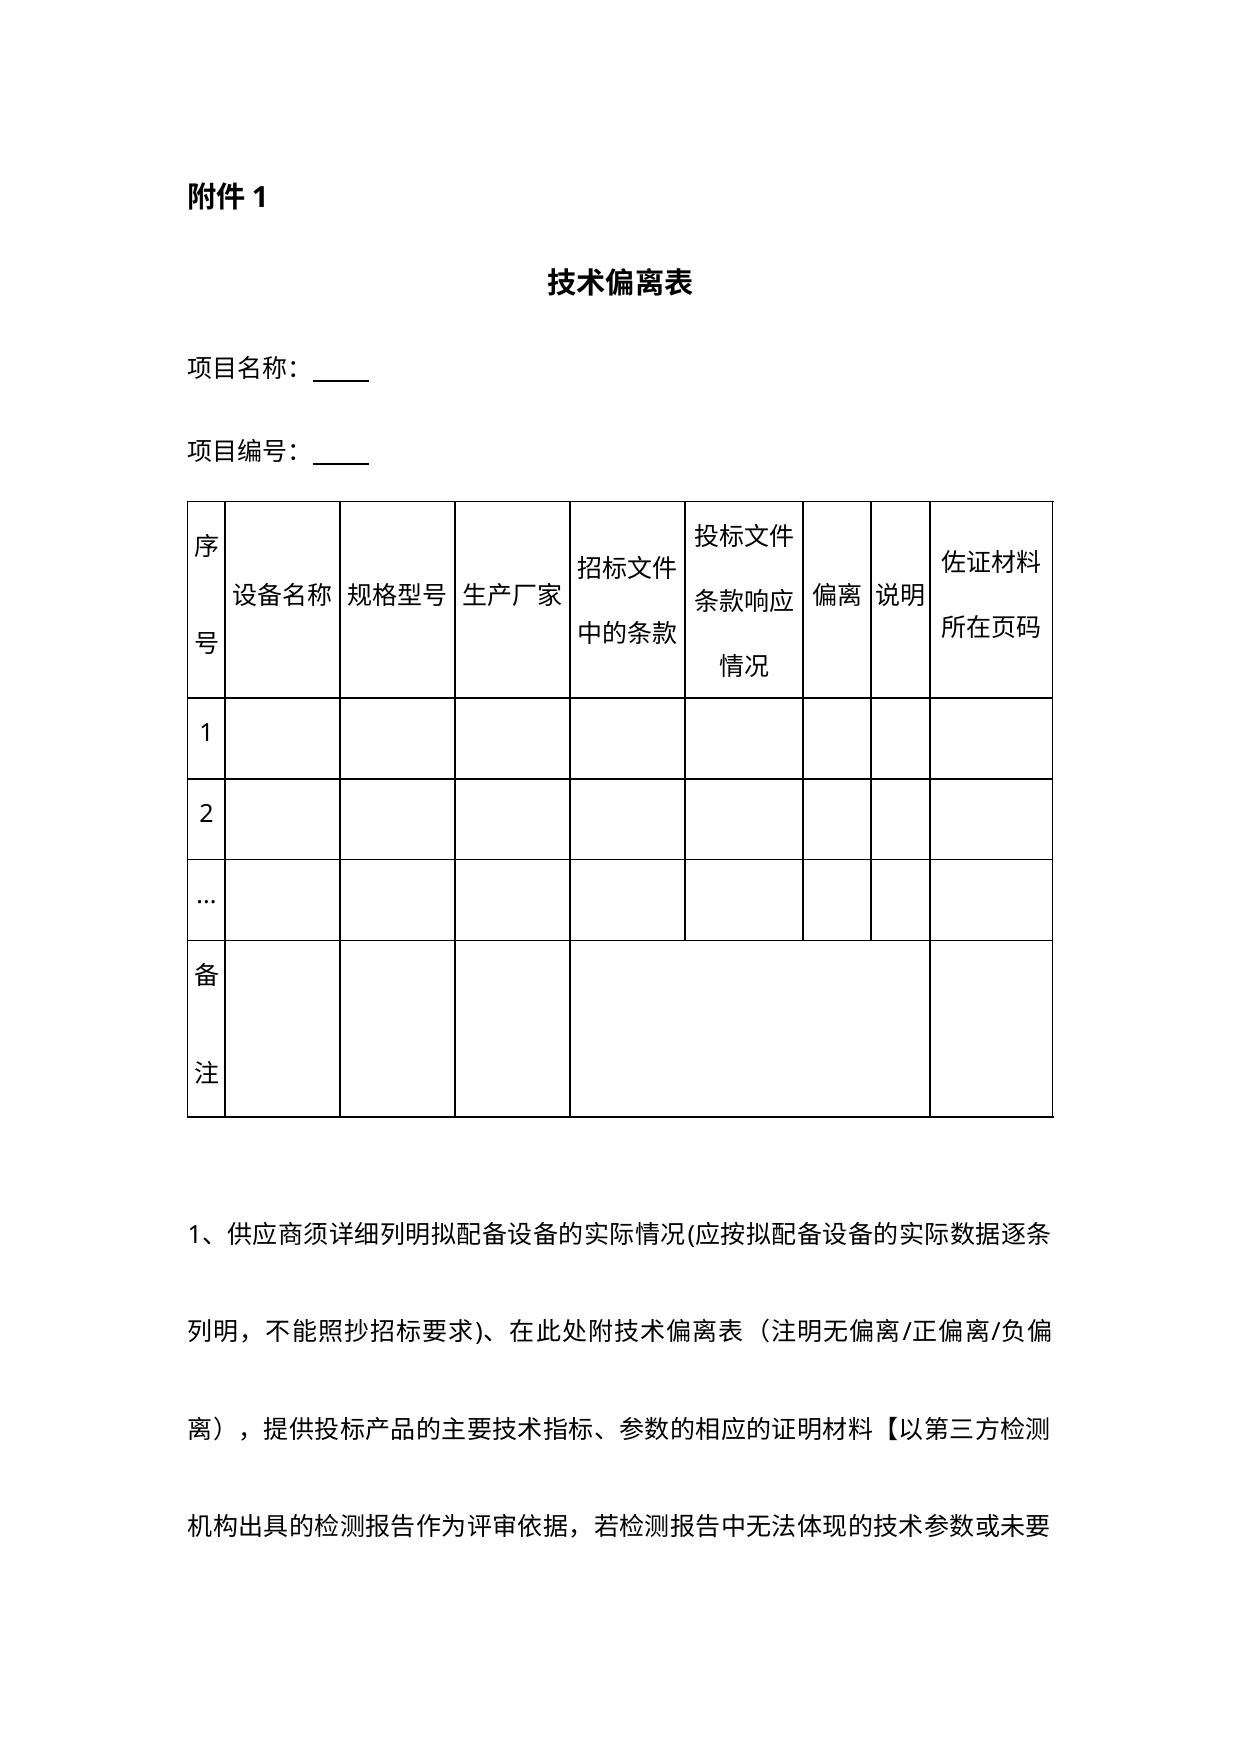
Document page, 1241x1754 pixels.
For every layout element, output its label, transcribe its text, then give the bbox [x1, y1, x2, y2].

table_cell [571, 780, 684, 859]
table_header 序号 [188, 502, 224, 697]
table_header 偏离 [804, 502, 870, 697]
table_cell [571, 860, 684, 939]
table_cell [456, 941, 569, 1116]
table_cell 2 [188, 780, 224, 859]
table_cell [686, 780, 802, 859]
table_cell [341, 780, 454, 859]
table_cell [686, 699, 802, 778]
table_cell [931, 699, 1052, 778]
table_cell [226, 941, 339, 1116]
table_cell [341, 860, 454, 939]
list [187, 1200, 1053, 1557]
table_cell [571, 699, 684, 778]
table_cell [341, 699, 454, 778]
table_cell [872, 860, 929, 939]
table_cell [804, 780, 870, 859]
table_header 设备名称 [226, 502, 339, 697]
table_cell [931, 780, 1052, 859]
text 项目编号： [187, 417, 1053, 482]
table_cell [931, 860, 1052, 939]
table_cell [872, 699, 929, 778]
table_cell [931, 941, 1052, 1116]
table_cell [456, 699, 569, 778]
table_cell [571, 941, 929, 1116]
table_header 规格型号 [341, 502, 454, 697]
table_header 投标文件条款响应情况 [686, 502, 802, 697]
table_header 说明 [872, 502, 929, 697]
table_header 佐证材料 所在页码 [931, 502, 1052, 697]
table_cell [456, 860, 569, 939]
table_header 生产厂家 [456, 502, 569, 697]
table_header 招标文件中的条款 [571, 502, 684, 697]
table_cell [226, 699, 339, 778]
text 项目名称： [187, 334, 1053, 399]
text 技术偏离表 [187, 248, 1053, 313]
table_cell [226, 780, 339, 859]
text 附件1 [187, 162, 1053, 227]
table_cell ... [188, 860, 224, 939]
table_cell [686, 860, 802, 939]
table_cell [804, 860, 870, 939]
table_cell 备注 [188, 941, 224, 1116]
table_cell [872, 780, 929, 859]
table_cell 1 [188, 699, 224, 778]
table_cell [226, 860, 339, 939]
table_cell [804, 699, 870, 778]
table_cell [341, 941, 454, 1116]
table_cell [456, 780, 569, 859]
